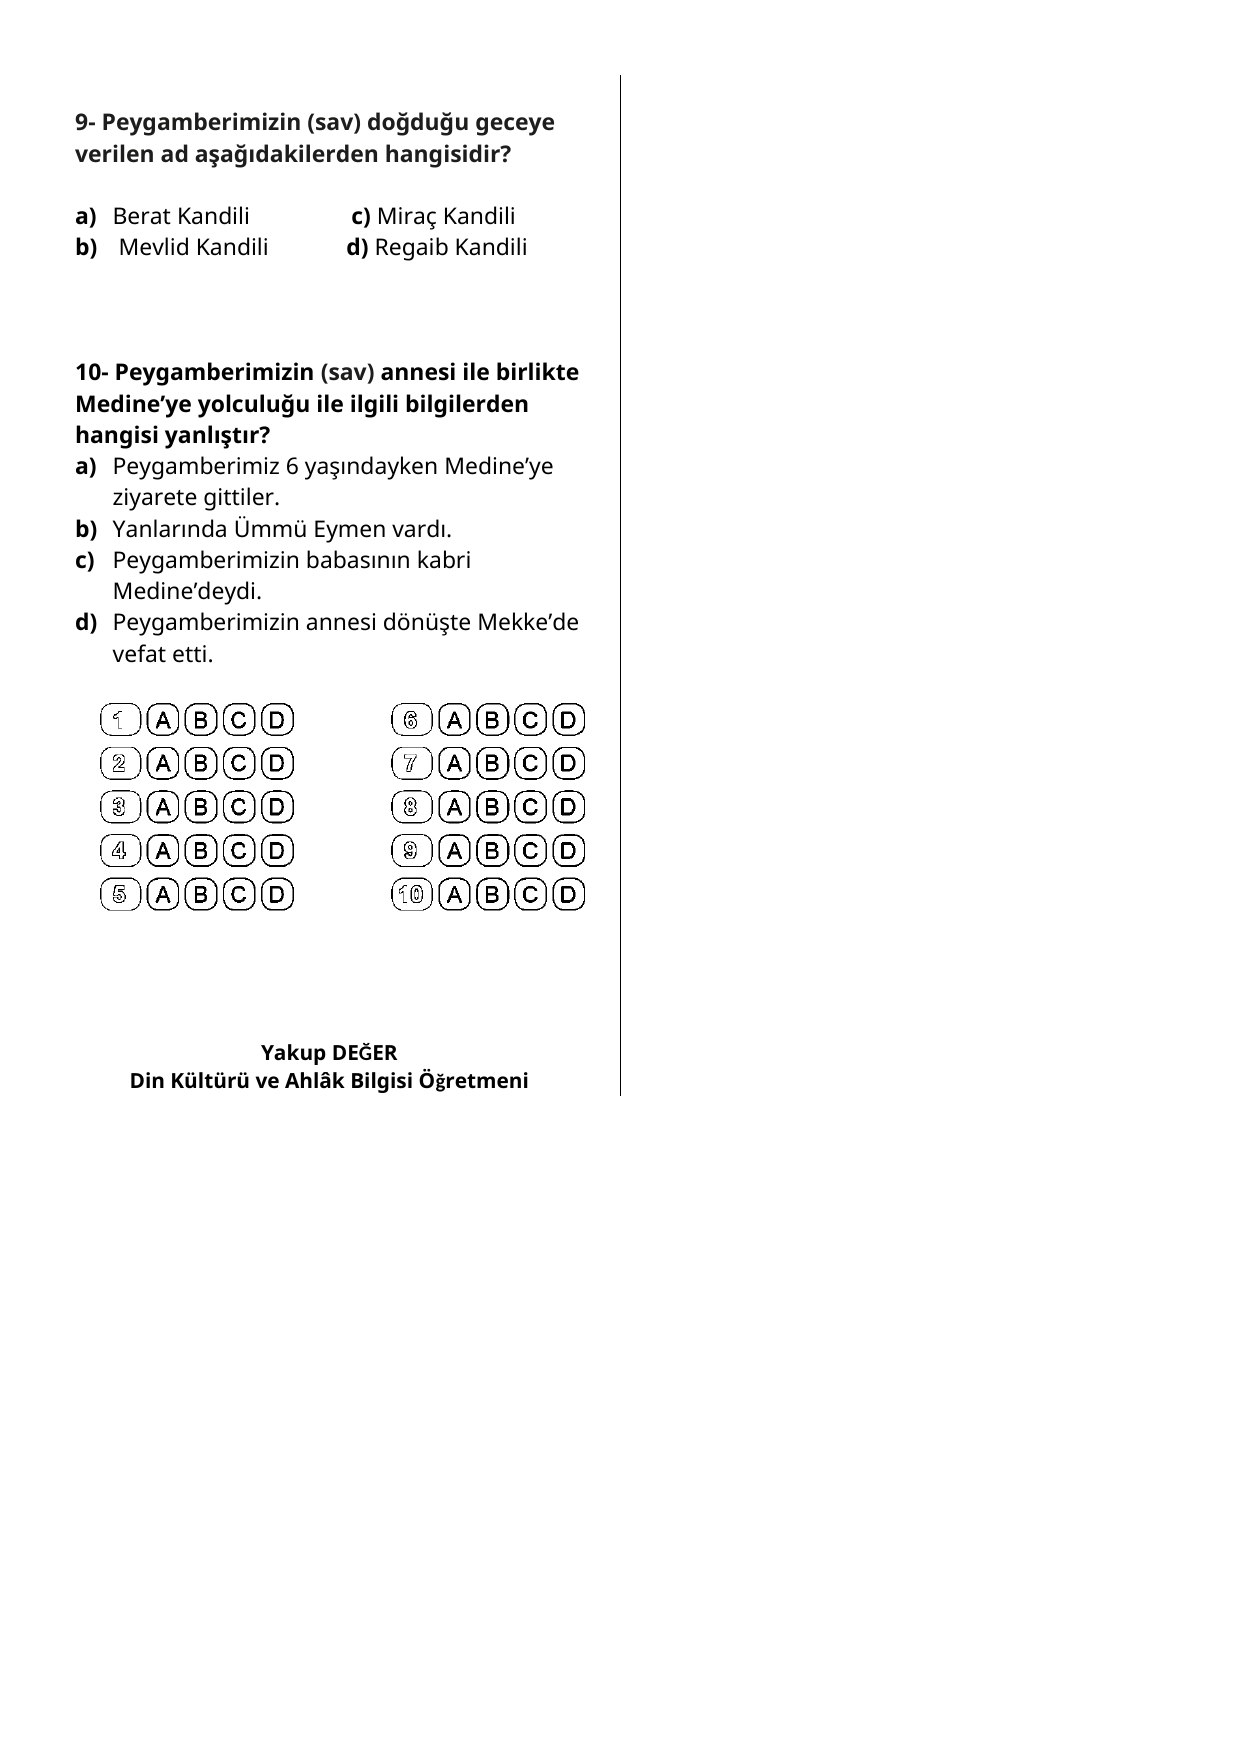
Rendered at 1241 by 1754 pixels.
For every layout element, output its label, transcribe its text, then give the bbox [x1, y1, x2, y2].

list Mevlid Kandili d) Regaib Kandili [75, 231, 583, 262]
text 10- Peygamberimizin (sav) annesi ile birlikte Medine’ye yolculuğu ile ilgili bilgilerden hangisi yanlıştır? [75, 356, 583, 450]
list Peygamberimizin babasının kabri Medine’deydi. [75, 544, 583, 606]
text 9- Peygamberimizin (sav) doğduğu geceye verilen ad aşağıdakilerden hangisidir? [75, 106, 583, 169]
list Yanlarında Ümmü Eymen vardı. [75, 512, 583, 544]
list Berat Kandili c) Miraç Kandili [75, 200, 583, 231]
list Peygamberimizin annesi dönüşte Mekke’de vefat etti. [75, 606, 583, 669]
text Yakup DEĞER [75, 981, 583, 1066]
list Peygamberimiz 6 yaşındayken Medine’ye ziyarete gittiler. [75, 450, 583, 512]
text Din Kültürü ve Ahlâk Bilgisi Öğretmeni [75, 1066, 583, 1095]
